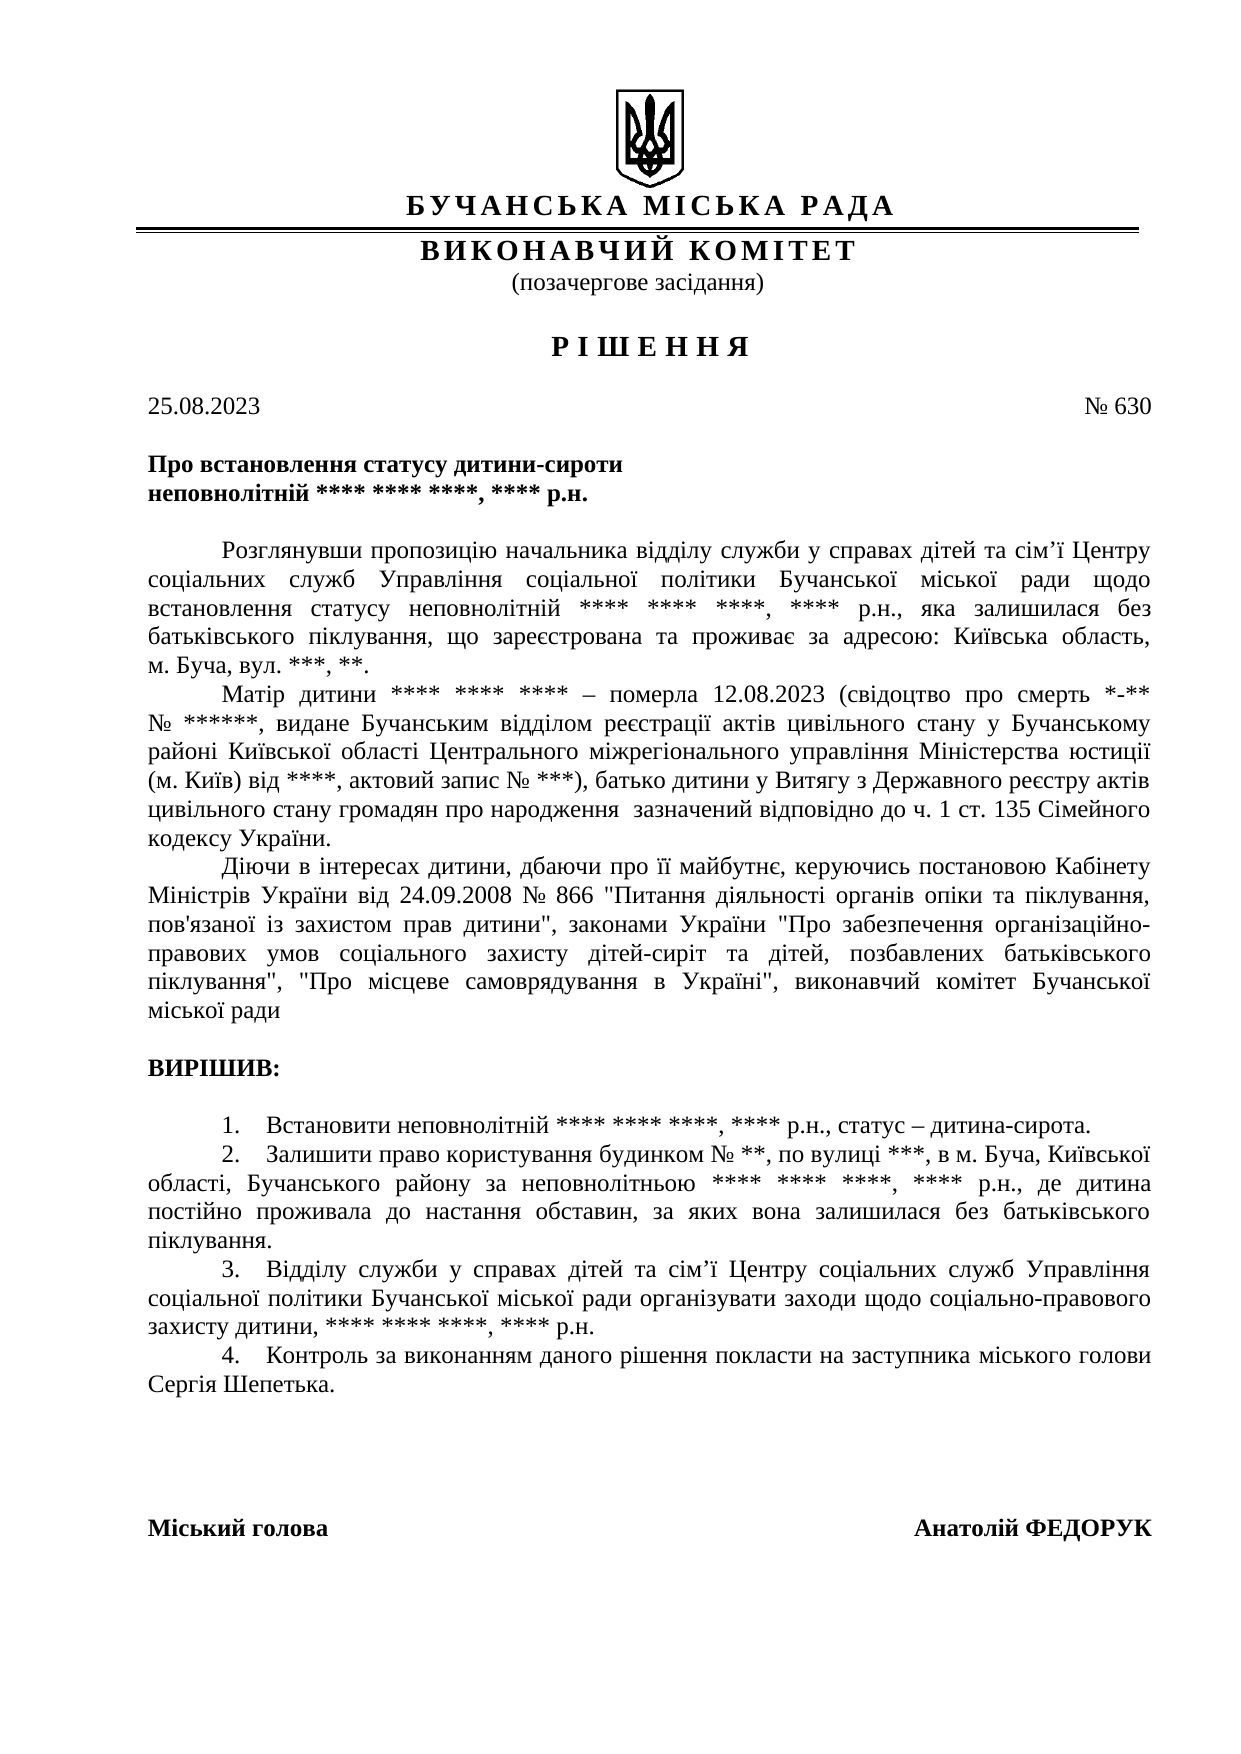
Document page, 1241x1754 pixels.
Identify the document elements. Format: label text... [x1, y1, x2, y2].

table_header 25.08.2023 [136, 391, 649, 420]
text ВИРІШИВ: [148, 1053, 1152, 1081]
text РІШЕННЯ [148, 329, 1152, 363]
text Діючи в інтересах дитини, дбаючи про її майбутнє, керуючись постановою Кабінету Міністрів України від 24.09.2008 № 866 "Питання діяльності органів опіки та піклування, пов'язаної із захистом прав дитини", законами України "Про забезпечення організаційно-правових умов соціального захисту дітей-сиріт та дітей, позбавлених батьківського піклування", "Про місцеве самоврядування в Україні", виконавчий комітет Бучанської міської ради [148, 851, 1152, 1024]
table_header Міський голова [136, 1513, 649, 1541]
text Про встановлення статусу дитини-сироти неповнолітній **** **** ****, **** р.н. [148, 449, 738, 506]
list Контроль за виконанням даного рішення покласти на заступника міського голови Сергія Шепетька. [148, 1340, 1152, 1398]
text Матір дитини **** **** **** – померла 12.08.2023 (свідоцтво про смерть *-** № ******, видане Бучанським відділом реєстрації актів цивільного стану у Бучанському районі Київської області Центрального міжрегіонального управління Міністерства юстиції (м. Київ) від ****, актовий запис № ***), батько дитини у Витягу з Державного реєстру актів цивільного стану громадян про народження зазначений відповідно до ч. 1 ст. 135 Сімейного кодексу України. [148, 679, 1152, 851]
table_header Анатолій ФЕДОРУК [650, 1513, 1163, 1541]
list Відділу служби у справах дітей та сім’ї Центру соціальних служб Управління соціальної політики Бучанської міської ради організувати заходи щодо соціально-правового захисту дитини, **** **** ****, **** р.н. [148, 1254, 1152, 1340]
text БУЧАНСЬКА МІСЬКА РАДА [148, 188, 1152, 222]
table_header ВИКОНАВЧИЙ КОМІТЕТ (позачергове засідання) [136, 233, 1139, 296]
table_header № 630 [650, 391, 1163, 420]
picture [614, 88, 686, 189]
list Залишити право користування будинком № **, по вулиці ***, в м. Буча, Київської області, Бучанського району за неповнолітньою **** **** ****, **** р.н., де дитина постійно проживала до настання обставин, за яких вона залишилася без батьківського піклування. [148, 1139, 1152, 1254]
text Розглянувши пропозицію начальника відділу служби у справах дітей та сім’ї Центру соціальних служб Управління соціальної політики Бучанської міської ради щодо встановлення статусу неповнолітній **** **** ****, **** р.н., яка залишилася без батьківського піклування, що зареєстрована та проживає за адресою: Київська область, м. Буча, вул. ***, **. [148, 535, 1152, 679]
list Встановити неповнолітній **** **** ****, **** р.н., статус – дитина-сирота. [148, 1110, 1152, 1139]
